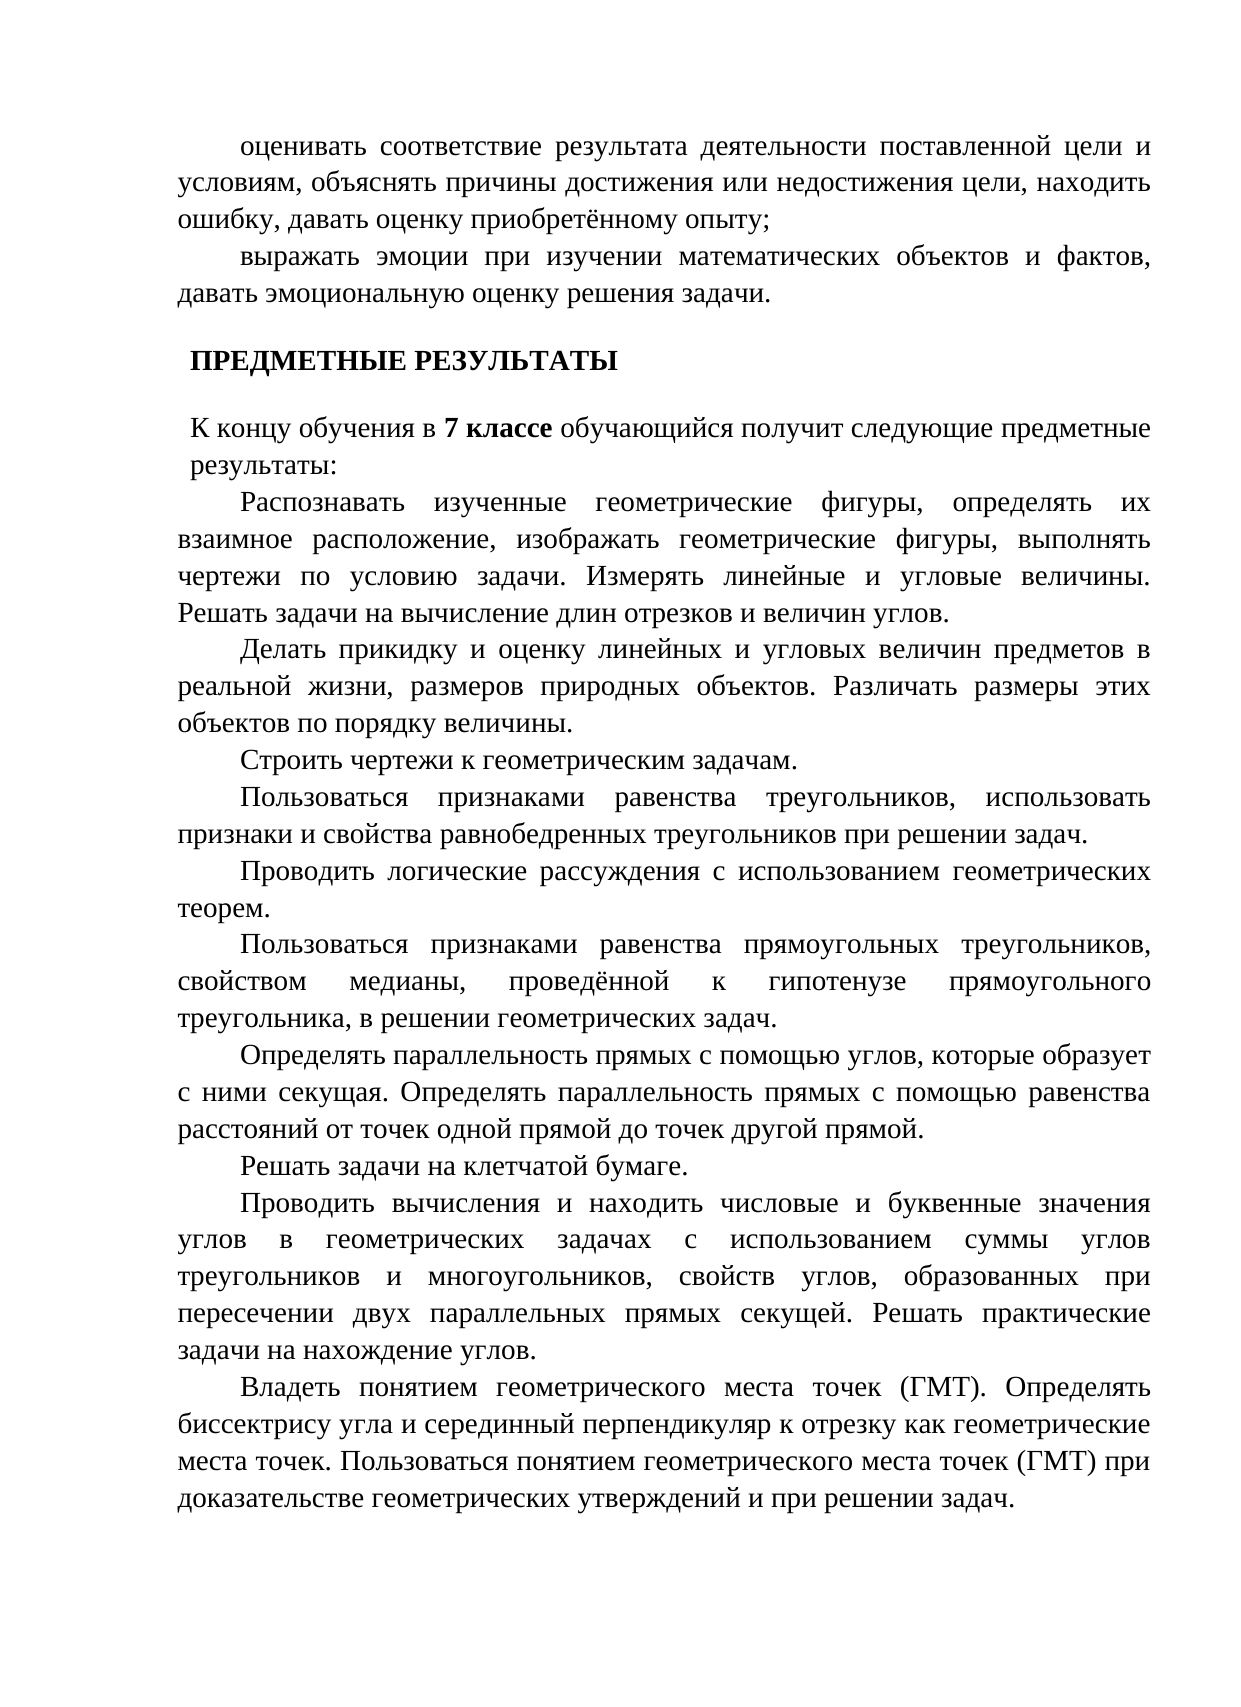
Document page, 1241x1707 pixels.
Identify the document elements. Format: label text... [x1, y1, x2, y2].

text К концу обучения в 7 классе обучающийся получит следующие предметные результаты: [190, 410, 1152, 481]
text Проводить логические рассуждения с использованием геометрических теорем. [177, 853, 1152, 923]
text оценивать соответствие результата деятельности поставленной цели и условиям, объяснять причины достижения или недостижения цели, находить ошибку, давать оценку приобретённому опыту; [177, 128, 1152, 235]
text Проводить вычисления и находить числовые и буквенные значения углов в геометрических задачах с использованием суммы углов треугольников и многоугольников, свойств углов, образованных при пересечении двух параллельных прямых секущей. Решать практические задачи на нахождение углов. [177, 1185, 1152, 1366]
text Строить чертежи к геометрическим задачам. [177, 742, 1152, 776]
text Определять параллельность прямых с помощью углов, которые образует с ними секущая. Определять параллельность прямых с помощью равенства расстояний от точек одной прямой до точек другой прямой. [177, 1037, 1152, 1144]
text Решать задачи на клетчатой бумаге. [177, 1148, 1152, 1181]
text Пользоваться признаками равенства треугольников, использовать признаки и свойства равнобедренных треугольников при решении задач. [177, 779, 1152, 849]
text выражать эмоции при изучении математических объектов и фактов, давать эмоциональную оценку решения задачи. [177, 238, 1152, 309]
text Владеть понятием геометрического места точек (ГМТ). Определять биссектрису угла и серединный перпендикуляр к отрезку как геометрические места точек. Пользоваться понятием геометрического места точек (ГМТ) при доказательстве геометрических утверждений и при решении задач. [177, 1369, 1152, 1513]
text Распознавать изученные геометрические фигуры, определять их взаимное расположение, изображать геометрические фигуры, выполнять чертежи по условию задачи. Измерять линейные и угловые величины. Решать задачи на вычисление длин отрезков и величин углов. [177, 484, 1152, 628]
text Делать прикидку и оценку линейных и угловых величин предметов в реальной жизни, размеров природных объектов. Различать размеры этих объектов по порядку величины. [177, 632, 1152, 739]
text Пользоваться признаками равенства прямоугольных треугольников, свойством медианы, проведённой к гипотенузе прямоугольного треугольника, в решении геометрических задач. [177, 927, 1152, 1034]
text ПРЕДМЕТНЫЕ РЕЗУЛЬТАТЫ [190, 343, 1152, 376]
